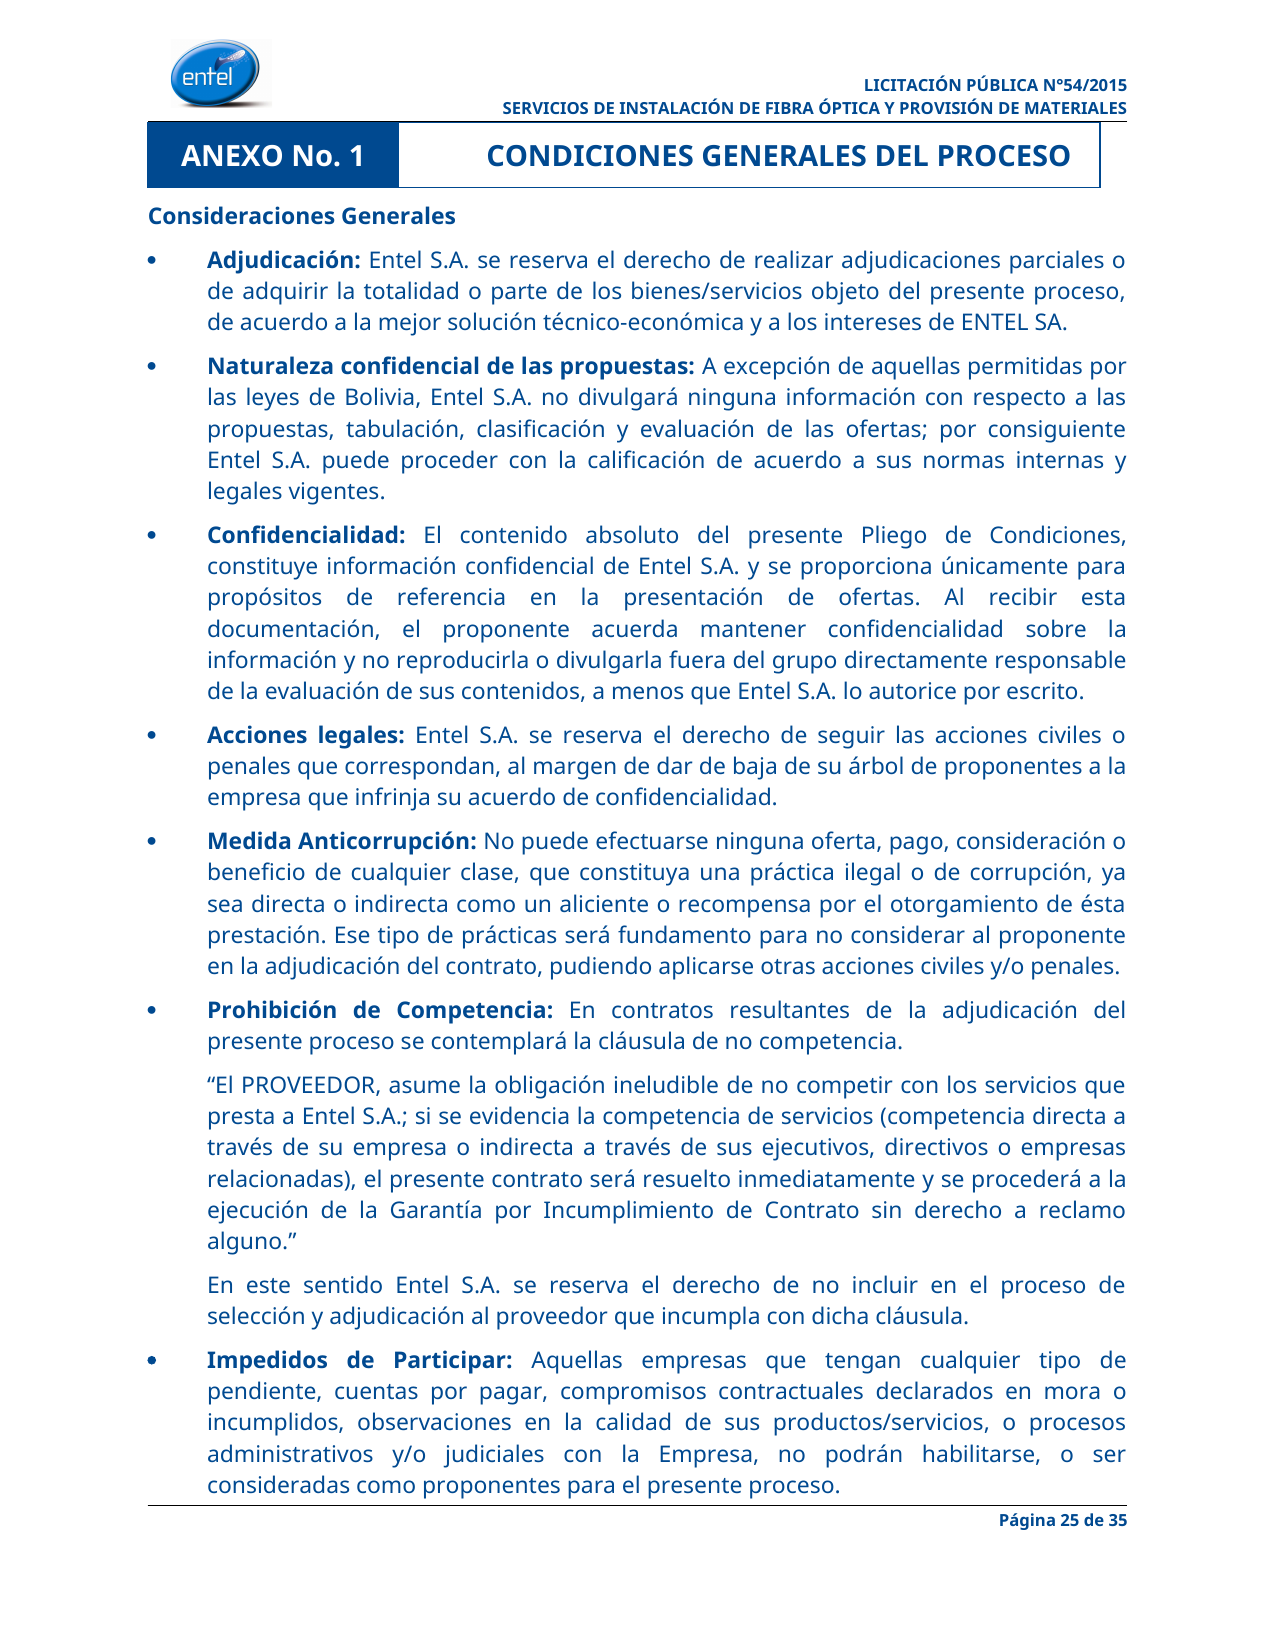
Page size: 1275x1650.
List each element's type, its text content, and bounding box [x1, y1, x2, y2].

list Confidencialidad: El contenido absoluto del presente Pliego de Condiciones, constituye información confidencial de Entel S.A. y se proporciona únicamente para propósitos de referencia en la presentación de ofertas. Al recibir esta documentación, el proponente acuerda mantener confidencialidad sobre la información y no reproducirla o divulgarla fuera del grupo directamente responsable de la evaluación de sus contenidos, a menos que Entel S.A. lo autorice por escrito. [148, 519, 1127, 706]
list Naturaleza confidencial de las propuestas: A excepción de aquellas permitidas por las leyes de Bolivia, Entel S.A. no divulgará ninguna información con respecto a las propuestas, tabulación, clasificación y evaluación de las ofertas; por consiguiente Entel S.A. puede proceder con la calificación de acuerdo a sus normas internas y legales vigentes. [148, 350, 1127, 506]
list Adjudicación: Entel S.A. se reserva el derecho de realizar adjudicaciones parciales o de adquirir la totalidad o parte de los bienes/servicios objeto del presente proceso, de acuerdo a la mejor solución técnico-económica y a los intereses de ENTEL SA. [148, 244, 1127, 338]
list Acciones legales: Entel S.A. se reserva el derecho de seguir las acciones civiles o penales que correspondan, al margen de dar de baja de su árbol de proponentes a la empresa que infrinja su acuerdo de confidencialidad. [148, 719, 1127, 813]
text Consideraciones Generales [148, 200, 1127, 231]
picture [170, 39, 273, 108]
text En este sentido Entel S.A. se reserva el derecho de no incluir en el proceso de selección y adjudicación al proveedor que incumpla con dicha cláusula. [207, 1269, 1127, 1331]
list Prohibición de Competencia: En contratos resultantes de la adjudicación del presente proceso se contemplará la cláusula de no competencia. [148, 994, 1127, 1056]
table_header CONDICIONES GENERALES DEL PROCESO [399, 123, 1099, 187]
list Medida Anticorrupción: No puede efectuarse ninguna oferta, pago, consideración o beneficio de cualquier clase, que constituya una práctica ilegal o de corrupción, ya sea directa o indirecta como un aliciente o recompensa por el otorgamiento de ésta prestación. Ese tipo de prácticas será fundamento para no considerar al proponente en la adjudicación del contrato, pudiendo aplicarse otras acciones civiles y/o penales. [148, 825, 1127, 981]
list Impedidos de Participar: Aquellas empresas que tengan cualquier tipo de pendiente, cuentas por pagar, compromisos contractuales declarados en mora o incumplidos, observaciones en la calidad de sus productos/servicios, o procesos administrativos y/o judiciales con la Empresa, no podrán habilitarse, o ser consideradas como proponentes para el presente proceso. [148, 1344, 1127, 1500]
table_header ANEXO No. 1 [148, 123, 398, 187]
text “El PROVEEDOR, asume la obligación ineludible de no competir con los servicios que presta a Entel S.A.; si se evidencia la competencia de servicios (competencia directa a través de su empresa o indirecta a través de sus ejecutivos, directivos o empresas relacionadas), el presente contrato será resuelto inmediatamente y se procederá a la ejecución de la Garantía por Incumplimiento de Contrato sin derecho a reclamo alguno.” [207, 1069, 1127, 1256]
